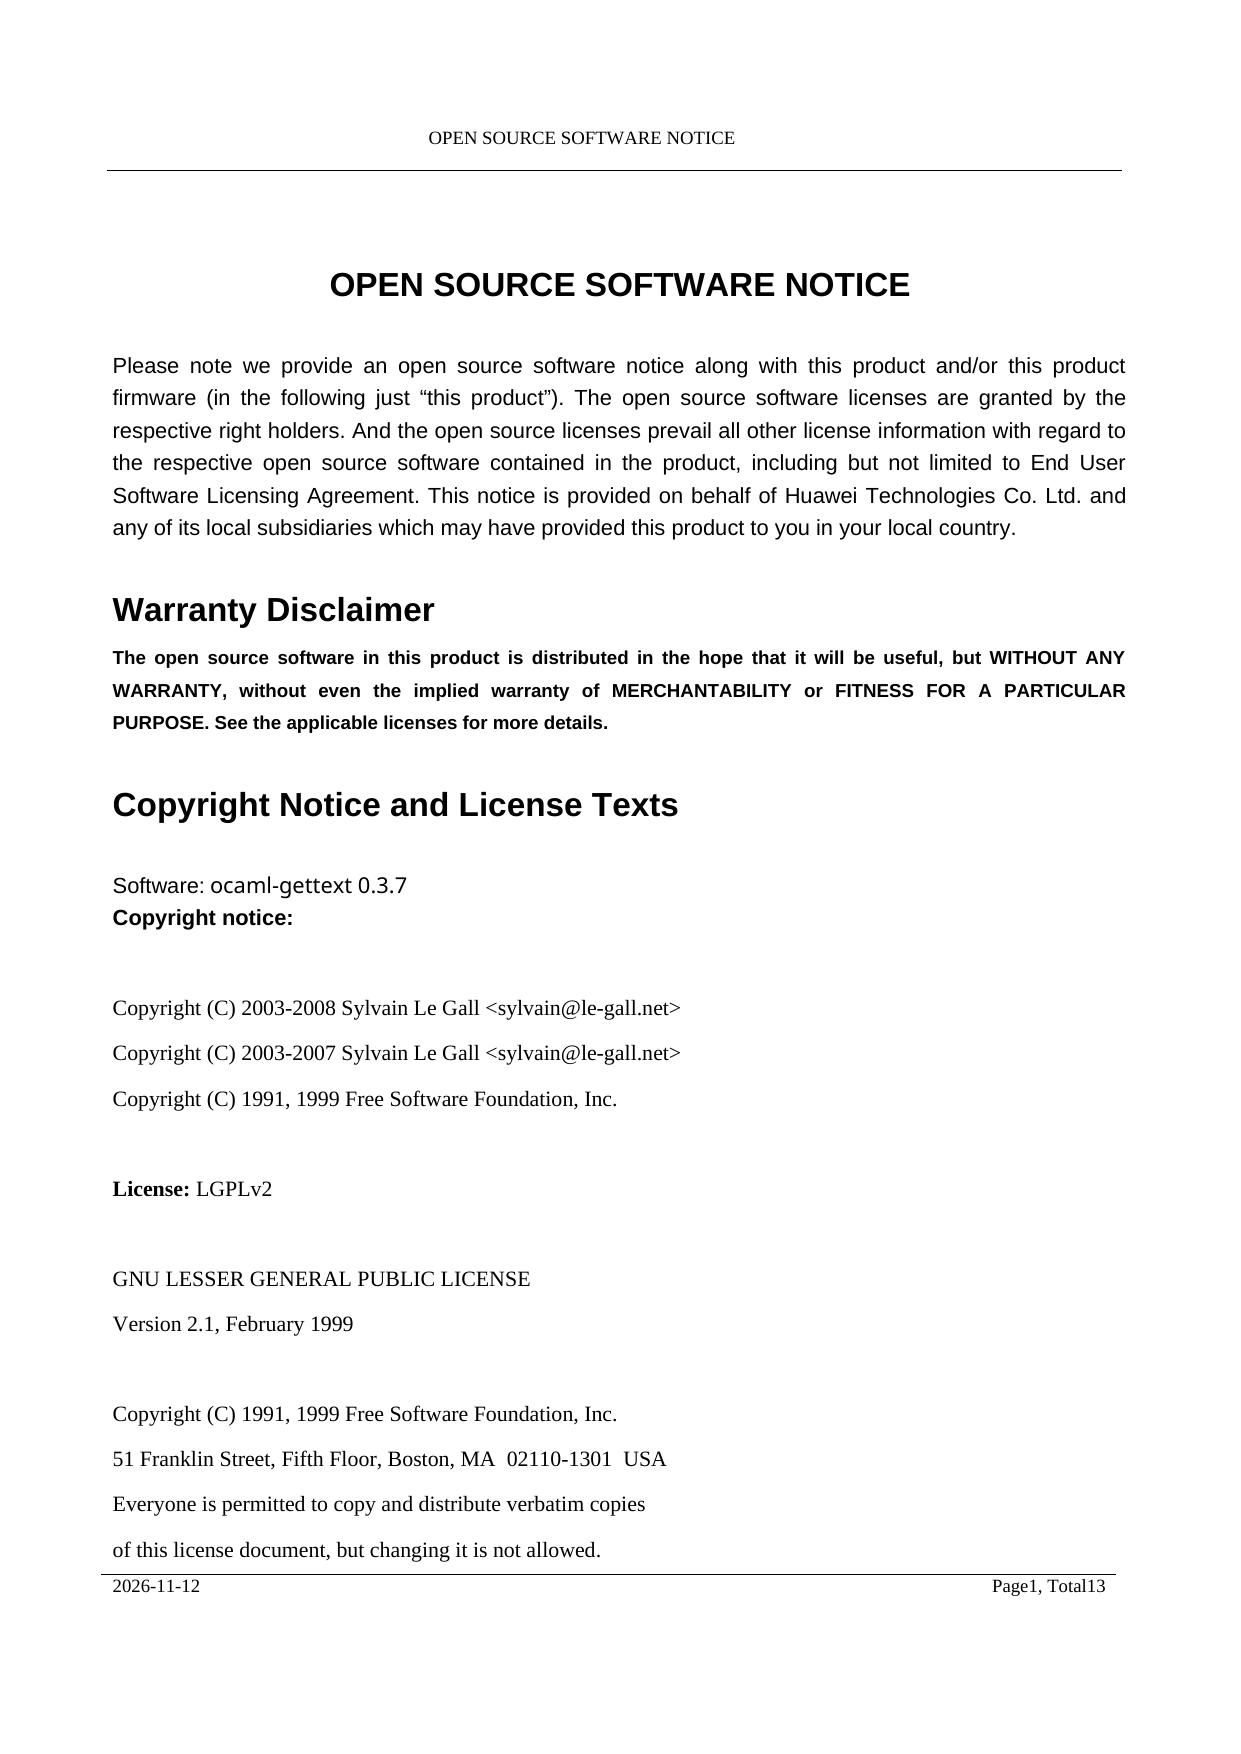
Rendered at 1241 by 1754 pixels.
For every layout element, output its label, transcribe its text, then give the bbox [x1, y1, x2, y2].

text GNU LESSER GENERAL PUBLIC LICENSE [112, 1262, 1128, 1295]
text Copyright (C) 2003-2008 Sylvain Le Gall <sylvain@le-gall.net> [112, 992, 1128, 1024]
text Software: ocaml-gettext 0.3.7 [112, 869, 1128, 901]
text Copyright Notice and License Texts [112, 771, 1128, 836]
text Warranty Disclaimer [112, 576, 1128, 641]
text of this license document, but changing it is not allowed. [112, 1533, 1128, 1565]
text Please note we provide an open source software notice along with this product and/or this product firmware (in the following just “this product”). The open source software licenses are granted by the respective right holders. And the open source licenses prevail all other license information with regard to the respective open source software contained in the product, including but not limited to End User Software Licensing Agreement. This notice is provided on behalf of Huawei Technologies Co. Ltd. and any of its local subsidiaries which may have provided this product to you in your local country. [112, 349, 1128, 544]
text 51 Franklin Street, Fifth Floor, Boston, MA 02110-1301 USA [112, 1443, 1128, 1475]
text OPEN SOURCE SOFTWARE NOTICE [112, 251, 1128, 316]
text Everyone is permitted to copy and distribute verbatim copies [112, 1488, 1128, 1520]
text Copyright notice: [112, 901, 1128, 934]
text Copyright (C) 1991, 1999 Free Software Foundation, Inc. [112, 1082, 1128, 1114]
text The open source software in this product is distributed in the hope that it will be useful, but WITHOUT ANY WARRANTY, without even the implied warranty of MERCHANTABILITY or FITNESS FOR A PARTICULAR PURPOSE. See the applicable licenses for more details. [112, 641, 1128, 739]
text Version 2.1, February 1999 [112, 1307, 1128, 1340]
text License: LGPLv2 [112, 1172, 1128, 1204]
text Copyright (C) 1991, 1999 Free Software Foundation, Inc. [112, 1398, 1128, 1430]
text Copyright (C) 2003-2007 Sylvain Le Gall <sylvain@le-gall.net> [112, 1037, 1128, 1069]
